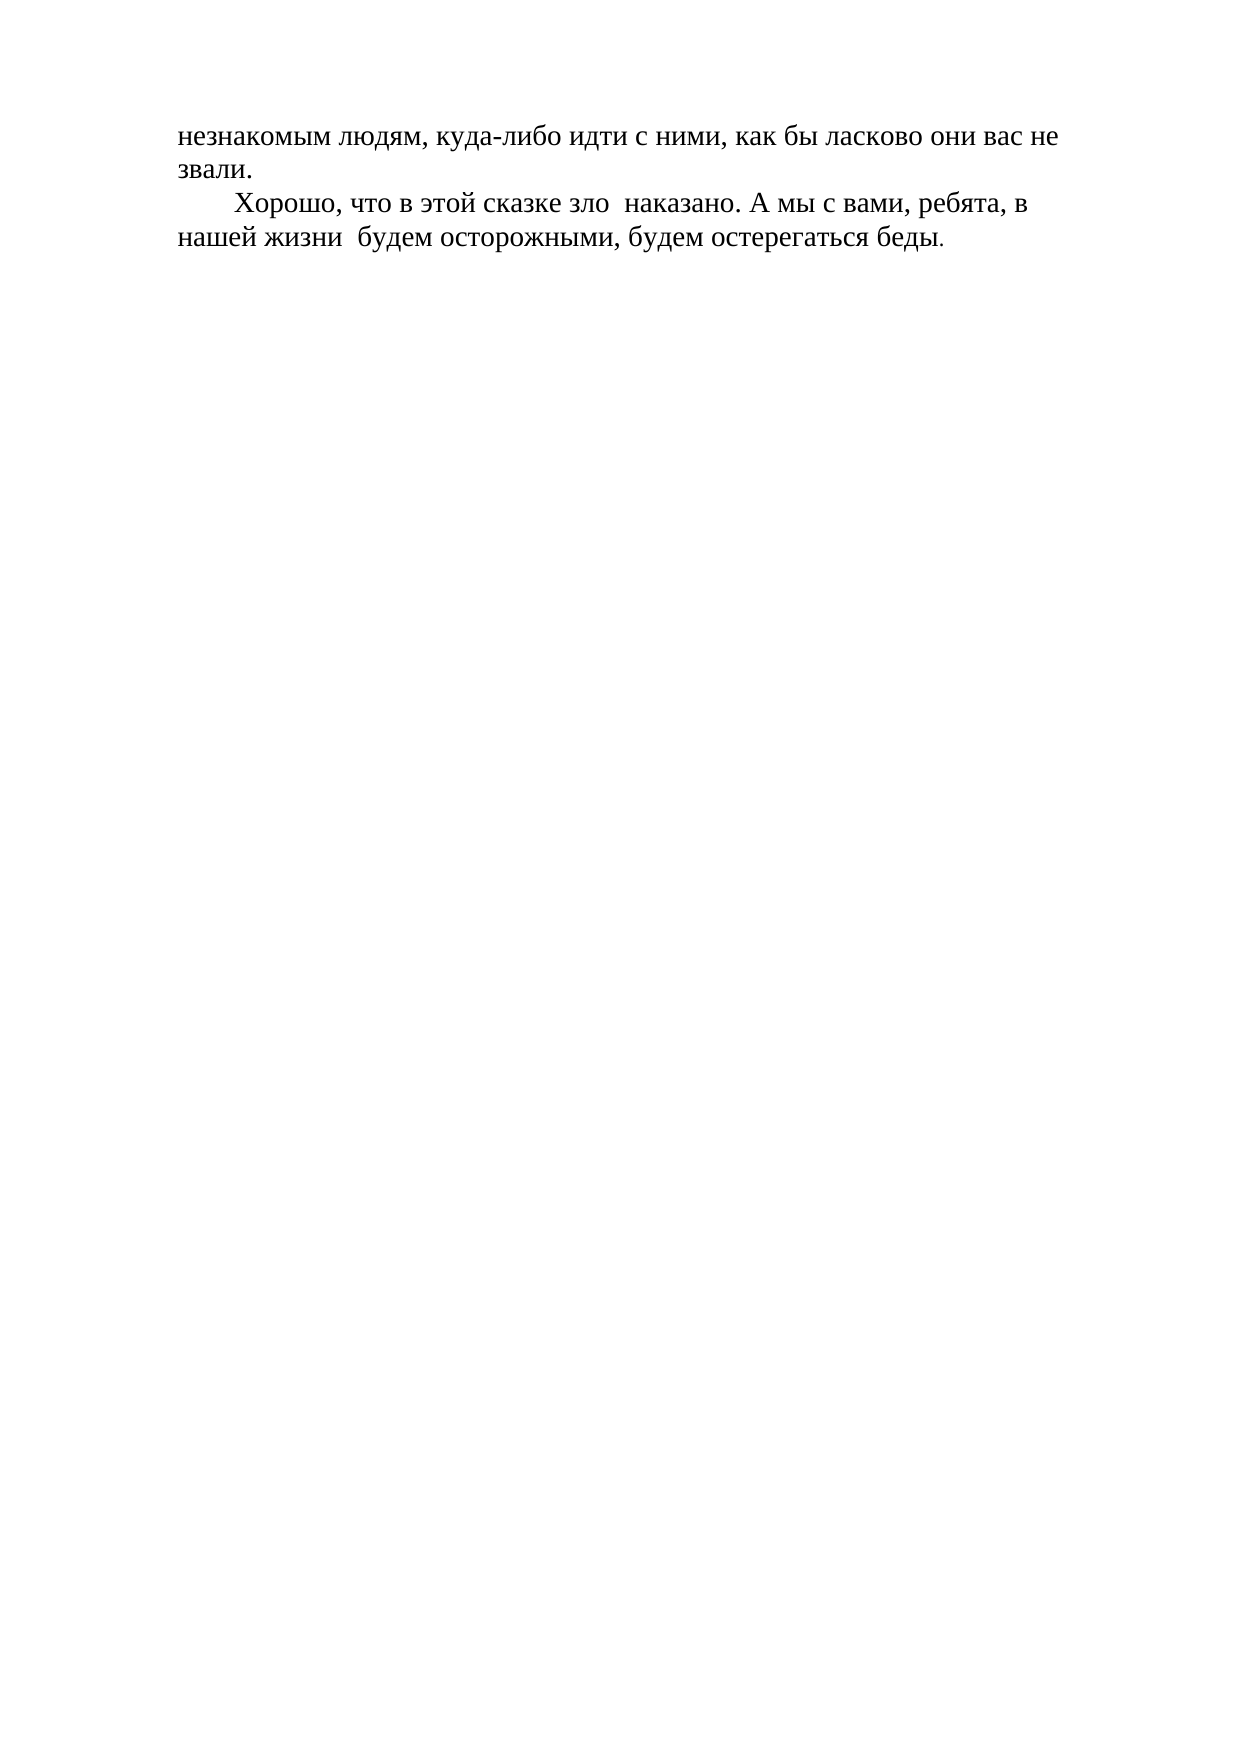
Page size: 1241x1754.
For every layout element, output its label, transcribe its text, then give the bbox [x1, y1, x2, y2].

text Хорошо, что в этой сказке зло наказано. А мы с вами, ребята, в нашей жизни будем осторожными, будем остерегаться беды. [177, 185, 1077, 252]
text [177, 118, 1077, 185]
